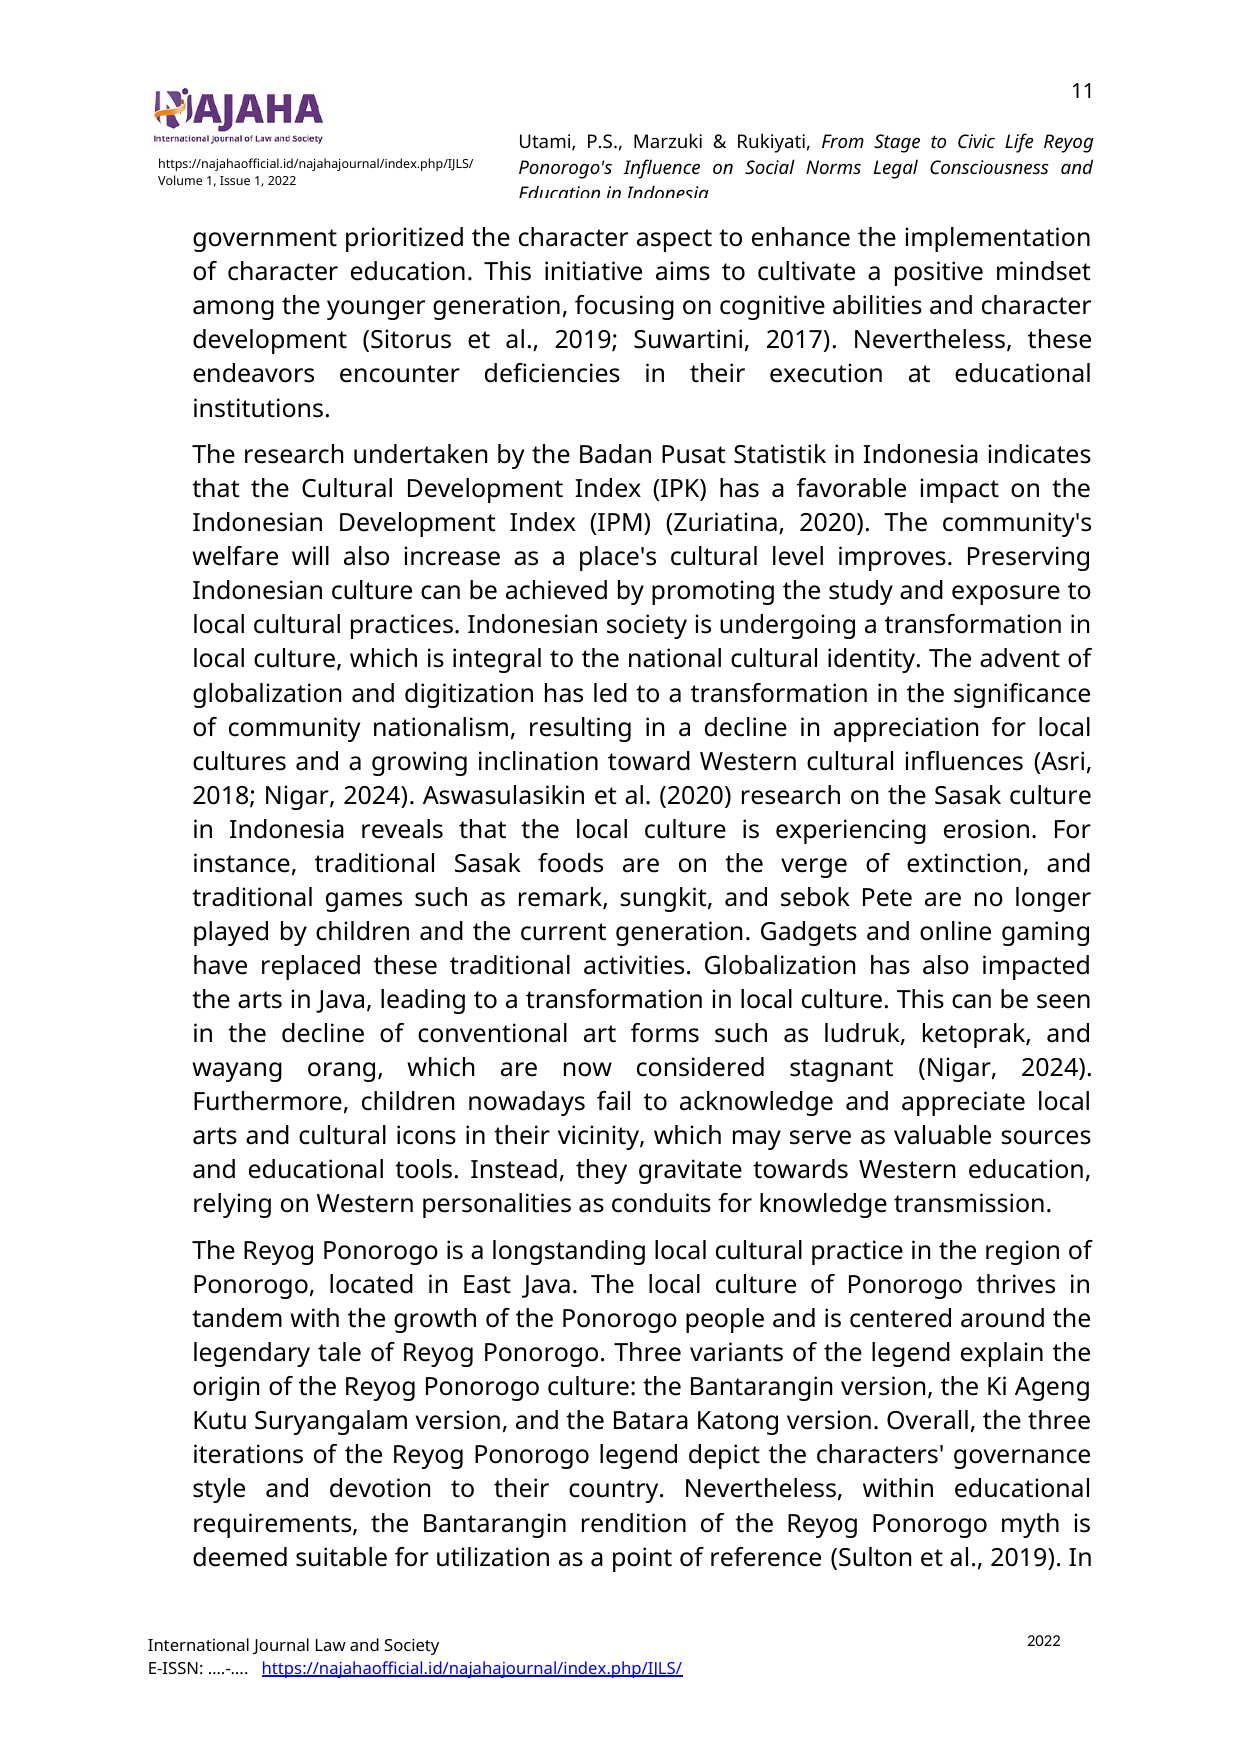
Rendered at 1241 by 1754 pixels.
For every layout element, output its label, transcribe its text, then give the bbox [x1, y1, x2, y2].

picture [147, 75, 328, 158]
text The research undertaken by the Badan Pusat Statistik in Indonesia indicates that the Cultural Development Index (IPK) has a favorable impact on the Indonesian Development Index (IPM) (Zuriatina, 2020). The community's welfare will also increase as a place's cultural level improves. Preserving Indonesian culture can be achieved by promoting the study and exposure to local cultural practices. Indonesian society is undergoing a transformation in local culture, which is integral to the national cultural identity. The advent of globalization and digitization has led to a transformation in the significance of community nationalism, resulting in a decline in appreciation for local cultures and a growing inclination toward Western cultural influences (Asri, 2018; Nigar, 2024). Aswasulasikin et al. (2020) research on the Sasak culture in Indonesia reveals that the local culture is experiencing erosion. For instance, traditional Sasak foods are on the verge of extinction, and traditional games such as remark, sungkit, and sebok Pete are no longer played by children and the current generation. Gadgets and online gaming have replaced these traditional activities. Globalization has also impacted the arts in Java, leading to a transformation in local culture. This can be seen in the decline of conventional art forms such as ludruk, ketoprak, and wayang orang, which are now considered stagnant (Nigar, 2024). Furthermore, children nowadays fail to acknowledge and appreciate local arts and cultural icons in their vicinity, which may serve as valuable sources and educational tools. Instead, they gravitate towards Western education, relying on Western personalities as conduits for knowledge transmission. [192, 437, 1092, 1220]
